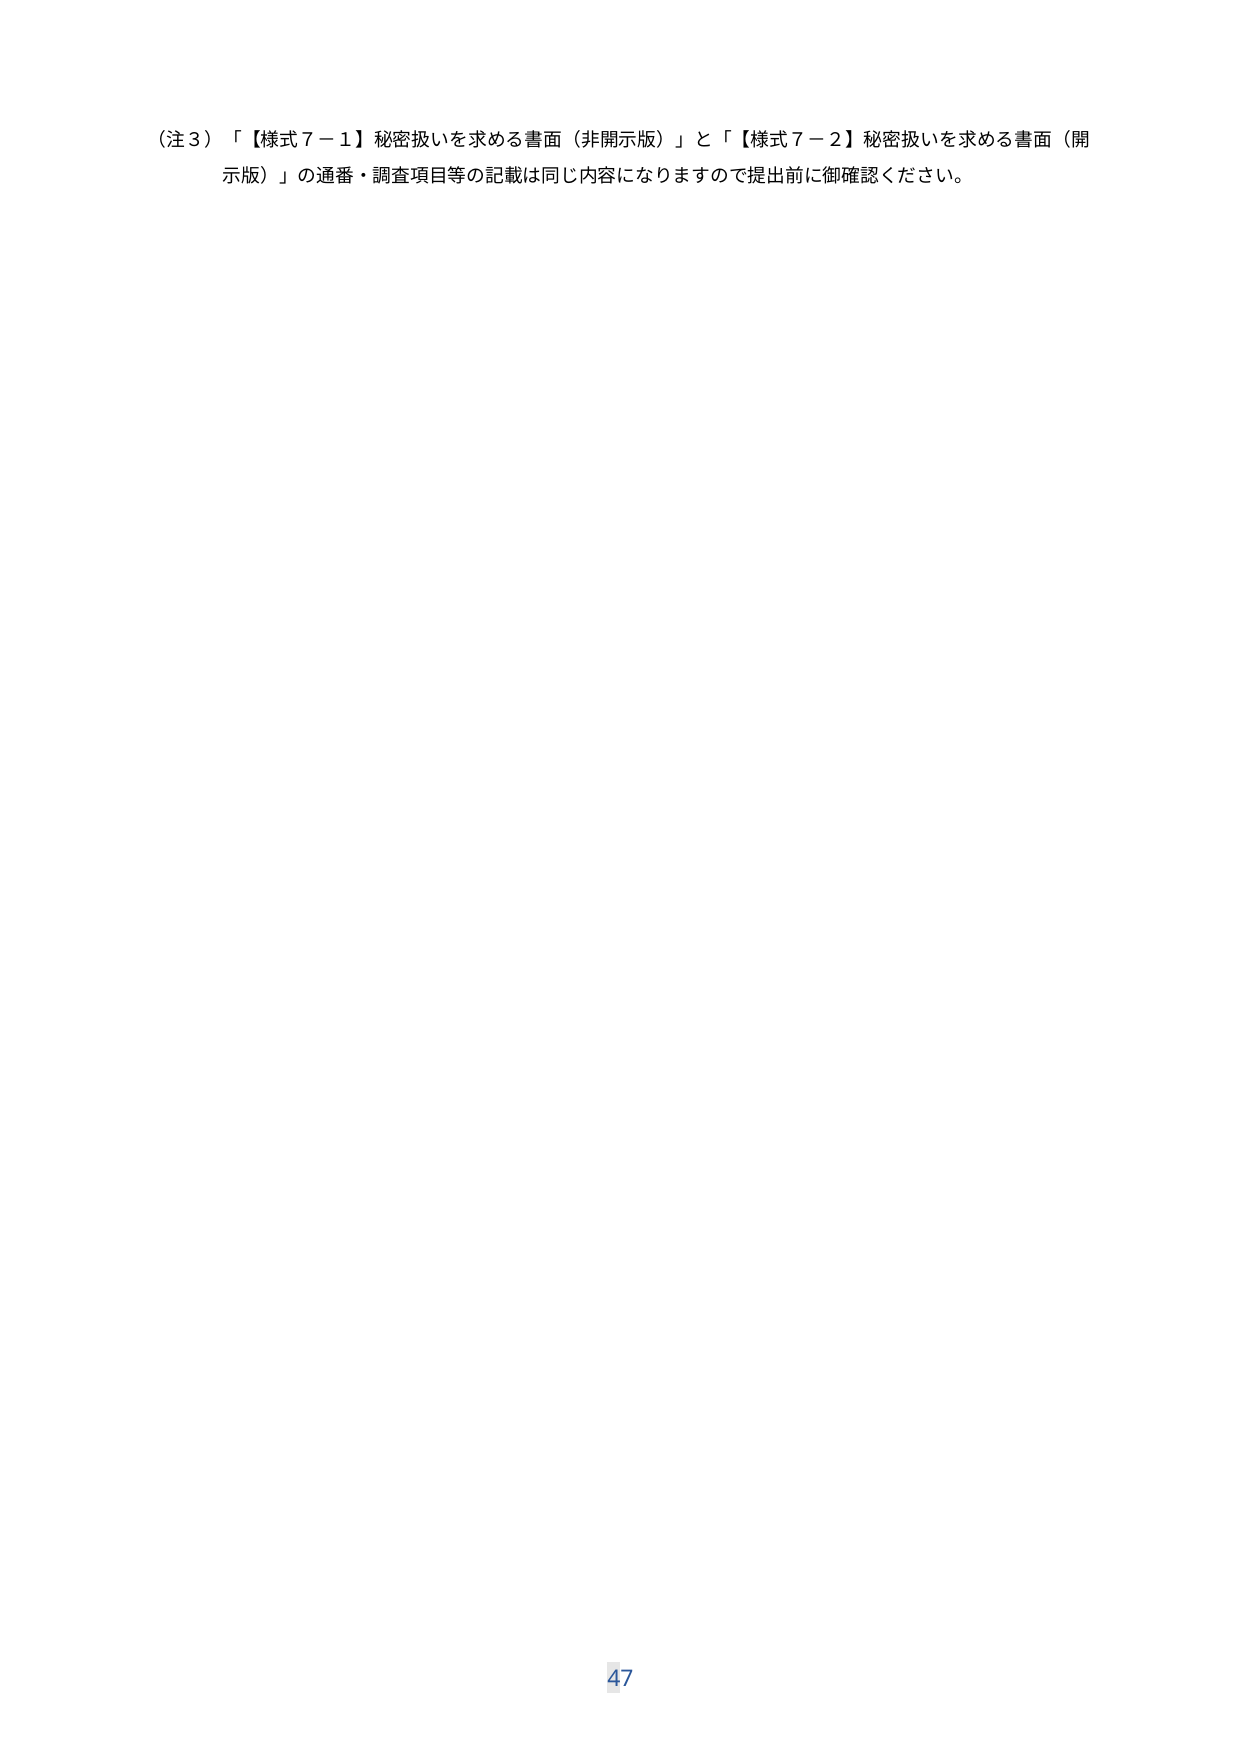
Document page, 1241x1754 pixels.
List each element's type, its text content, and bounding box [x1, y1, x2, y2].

list （注３）「【様式７－１】秘密扱いを求める書面（非開示版）」と「【様式７－２】秘密扱いを求める書面（開示版）」の通番・調査項目等の記載は同じ内容になりますので提出前に御確認ください。 [148, 120, 1092, 192]
